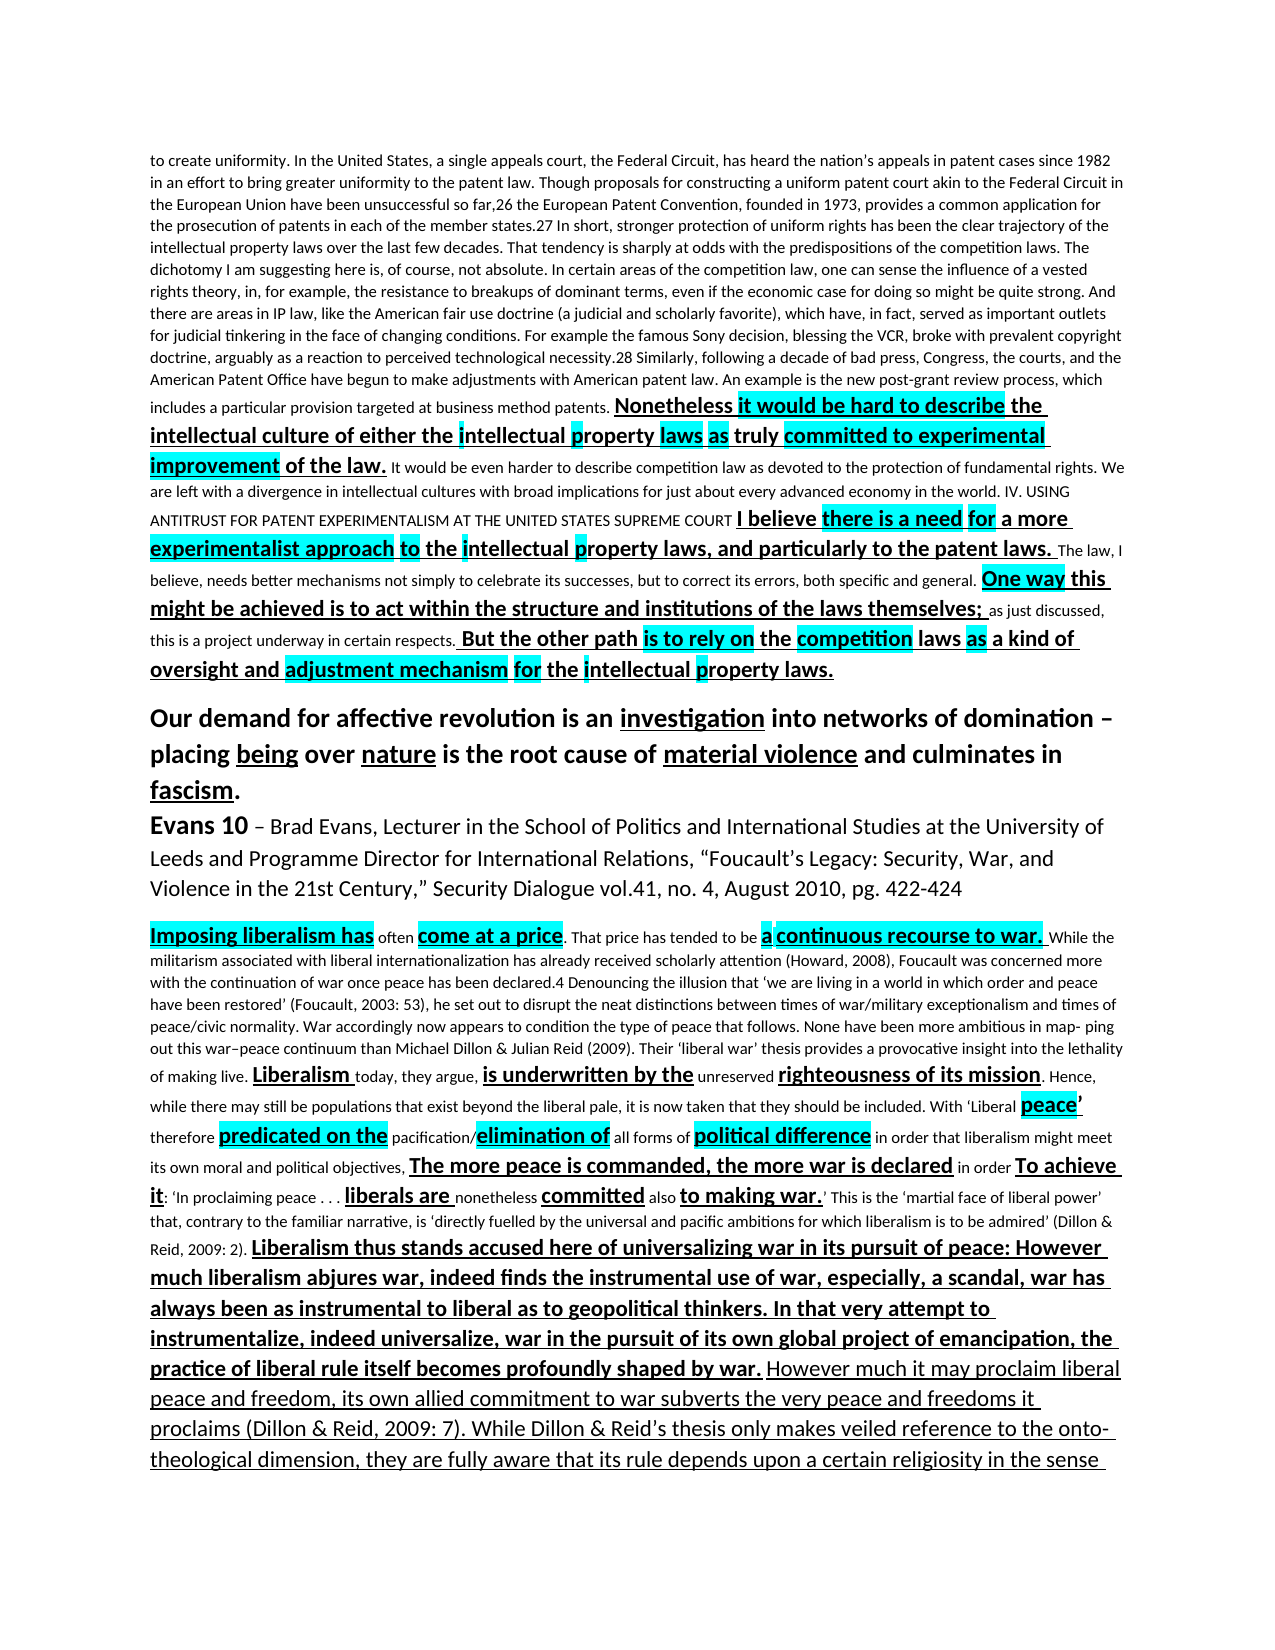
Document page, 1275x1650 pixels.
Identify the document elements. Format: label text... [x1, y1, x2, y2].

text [150, 150, 1125, 683]
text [150, 921, 1125, 1473]
text Evans 10 – Brad Evans, Lecturer in the School of Politics and International Studies at the University of Leeds and Programme Director for International Relations, “Foucault’s Legacy: Security, War, and Violence in the 21st Century,” Security Dialogue vol.41, no. 4, August 2010, pg. 422-424 [150, 808, 1125, 902]
subtitle Our demand for affective revolution is an investigation into networks of domination – placing being over nature is the root cause of material violence and culminates in fascism. [150, 702, 1125, 806]
